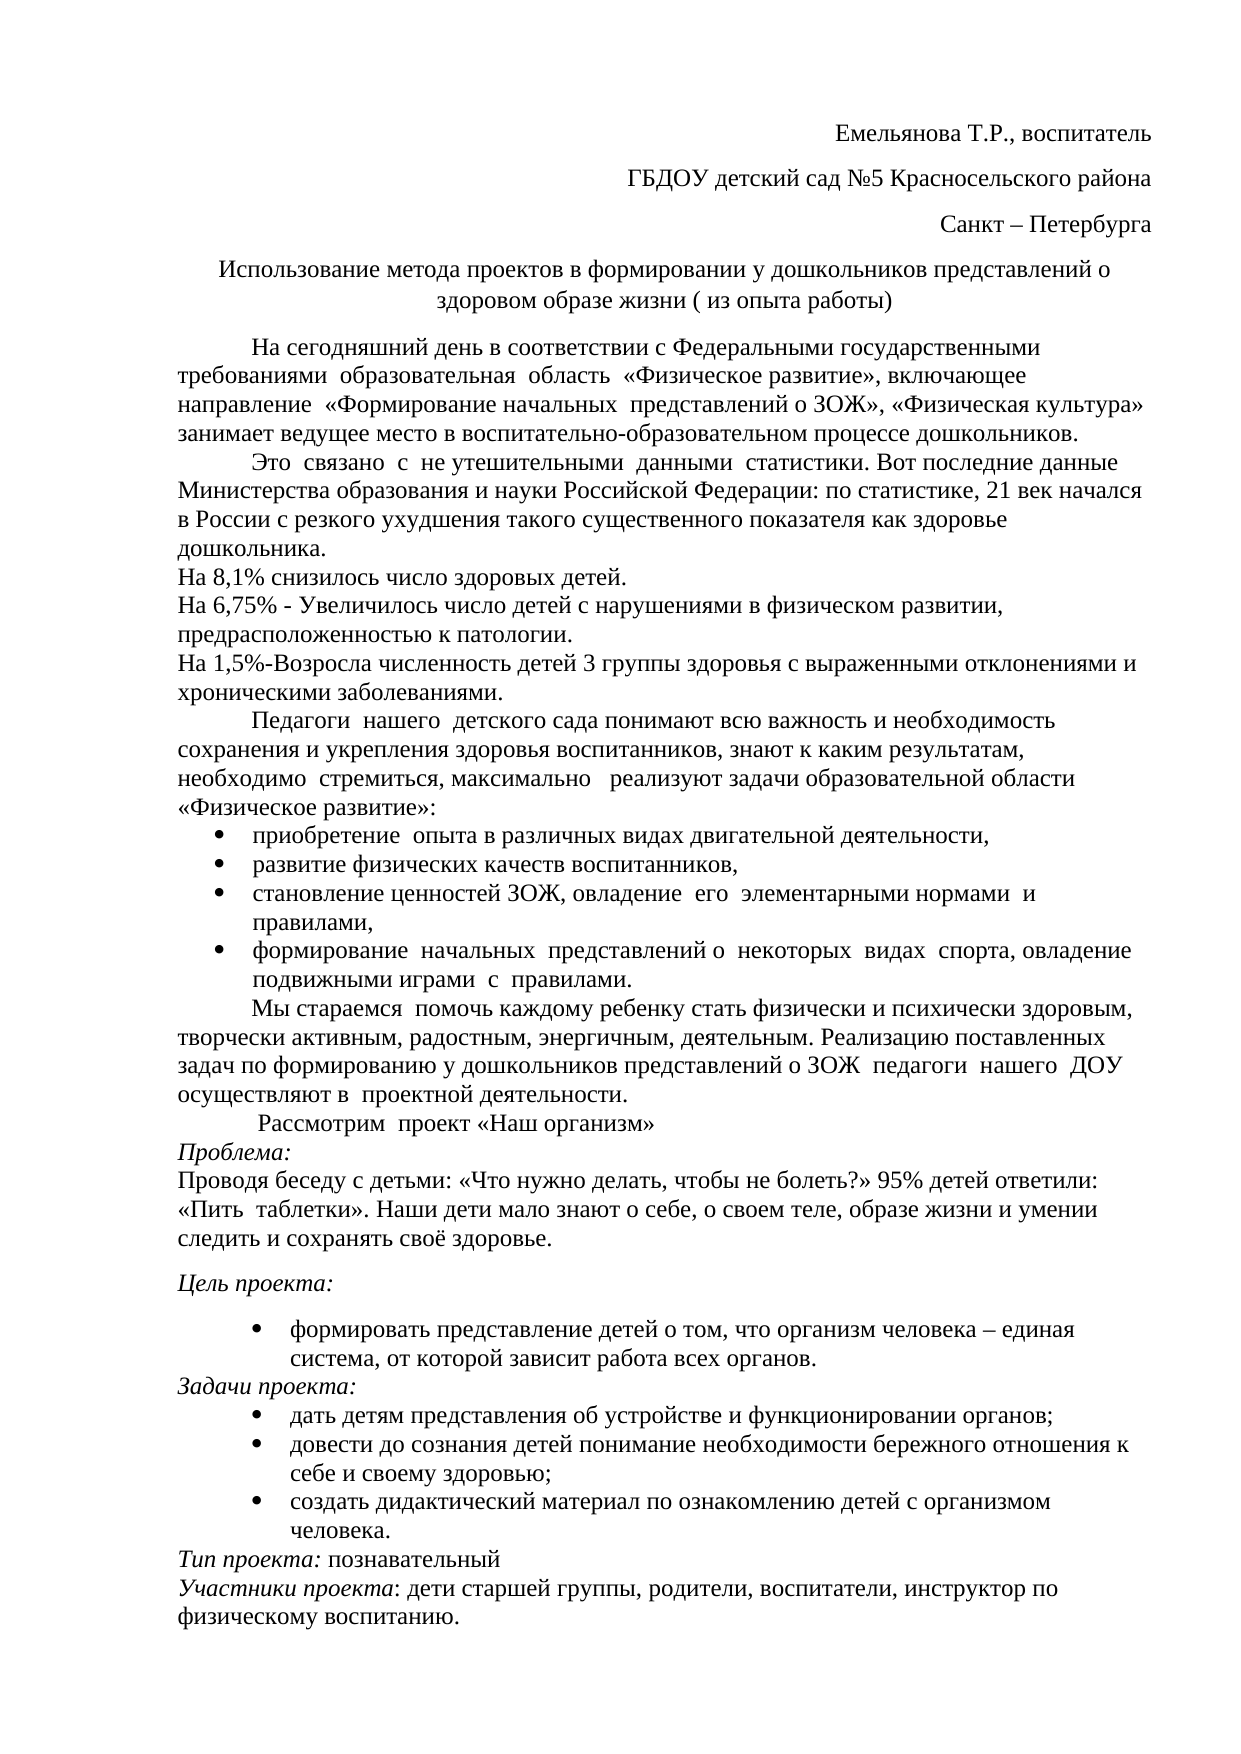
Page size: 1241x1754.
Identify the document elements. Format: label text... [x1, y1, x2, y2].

list формировать представление детей о том, что организм человека – единая система, от которой зависит работа всех органов. [252, 1314, 1152, 1371]
text Рассмотрим проект «Наш организм» [177, 1108, 1152, 1137]
text На 8,1% снизилось число здоровых детей. [177, 562, 1152, 591]
list дать детям представления об устройстве и функционировании органов; [252, 1400, 1152, 1429]
text Задачи проекта: [177, 1371, 1152, 1400]
text Мы стараемся помочь каждому ребенку стать физически и психически здоровым, творчески активным, радостным, энергичным, деятельным. Реализацию поставленных задач по формированию у дошкольников представлений о ЗОЖ педагоги нашего ДОУ осуществляют в проектной деятельности. [177, 993, 1152, 1108]
text Тип проекта: познавательный [177, 1544, 1152, 1573]
text Санкт – Петербурга [177, 209, 1152, 238]
text ГБДОУ детский сад №5 Красносельского района [177, 163, 1152, 192]
text Использование метода проектов в формировании у дошкольников представлений о здоровом образе жизни ( из опыта работы) [177, 254, 1152, 313]
list развитие физических качеств воспитанников, [215, 849, 1152, 878]
text Цель проекта: [177, 1268, 1152, 1297]
text Емельянова Т.Р., воспитатель [177, 118, 1152, 147]
text Участники проекта: дети старшей группы, родители, воспитатели, инструктор по физическому воспитанию. [177, 1573, 1152, 1630]
text Проблема: [177, 1137, 1152, 1166]
text На 1,5%-Возросла численность детей 3 группы здоровья с выраженными отклонениями и хроническими заболеваниями. [177, 648, 1152, 706]
text На 6,75% - Увеличилось число детей с нарушениями в физическом развитии, предрасположенностью к патологии. [177, 591, 1152, 648]
list довести до сознания детей понимание необходимости бережного отношения к себе и своему здоровью; [252, 1429, 1152, 1486]
list создать дидактический материал по ознакомлению детей с организмом человека. [252, 1486, 1152, 1544]
list становление ценностей ЗОЖ, овладение его элементарными нормами и правилами, [215, 878, 1152, 936]
list приобретение опыта в различных видах двигательной деятельности, [215, 821, 1152, 849]
text Педагоги нашего детского сада понимают всю важность и необходимость сохранения и укрепления здоровья воспитанников, знают к каким результатам, необходимо стремиться, максимально реализуют задачи образовательной области «Физическое развитие»: [177, 706, 1152, 821]
text На сегодняшний день в соответствии с Федеральными государственными требованиями образовательная область «Физическое развитие», включающее направление «Формирование начальных представлений о ЗОЖ», «Физическая культура» занимает ведущее место в воспитательно-образовательном процессе дошкольников. [177, 332, 1152, 447]
list формирование начальных представлений о некоторых видах спорта, овладение подвижными играми с правилами. [215, 936, 1152, 993]
text Проводя беседу с детьми: «Что нужно делать, чтобы не болеть?» 95% детей ответили: «Пить таблетки». Наши дети мало знают о себе, о своем теле, образе жизни и умении следить и сохранять своё здоровье. [177, 1166, 1152, 1252]
text Это связано с не утешительными данными статистики. Вот последние данные Министерства образования и науки Российской Федерации: по статистике, 21 век начался в России с резкого ухудшения такого существенного показателя как здоровье дошкольника. [177, 447, 1152, 562]
